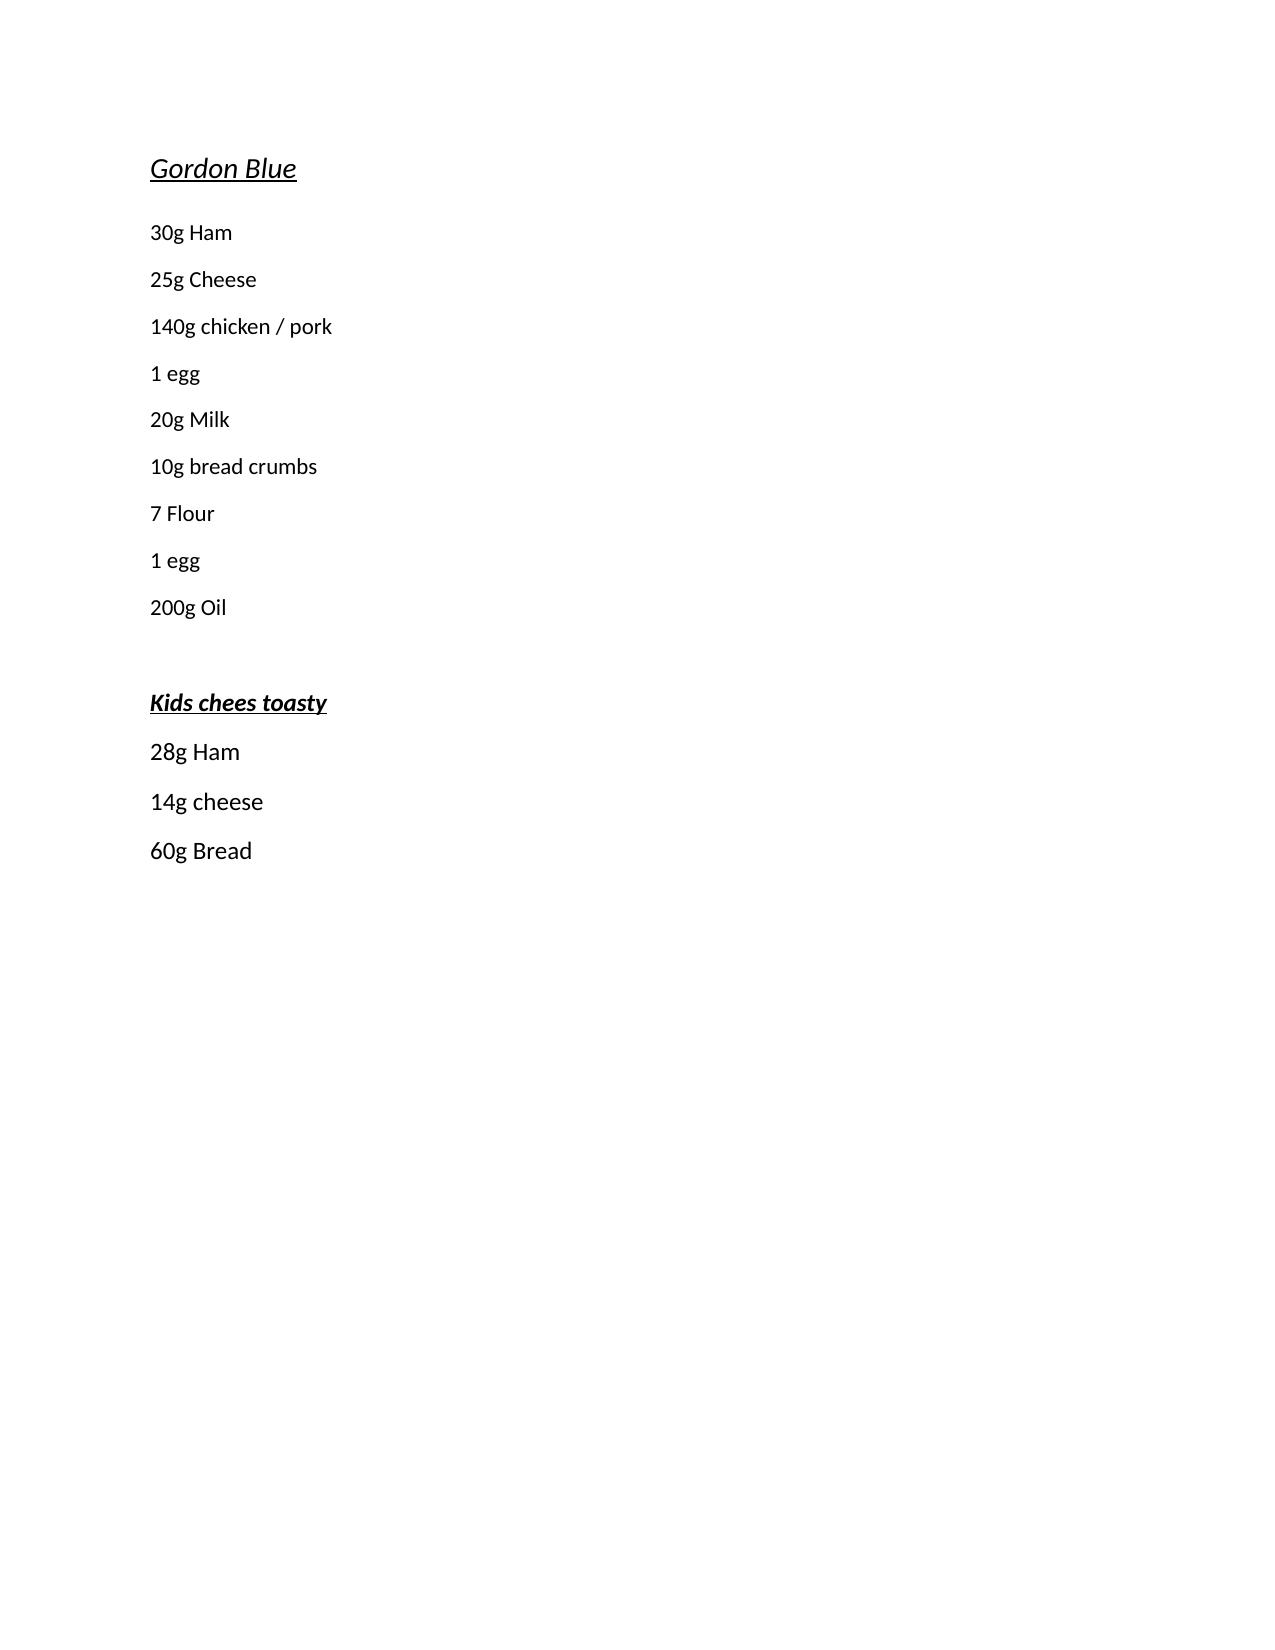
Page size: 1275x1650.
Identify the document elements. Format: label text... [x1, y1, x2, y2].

text Kids chees toasty [150, 687, 1125, 717]
text 25g Cheese [150, 265, 1125, 293]
text 140g chicken / pork [150, 312, 1125, 340]
text 10g bread crumbs [150, 452, 1125, 480]
text 14g cheese [150, 786, 1125, 816]
text 20g Milk [150, 406, 1125, 433]
text Gordon Blue 30g Ham [150, 150, 1125, 246]
text 1 egg [150, 546, 1125, 574]
text 60g Bread [150, 836, 1125, 896]
text 200g Oil [150, 593, 1125, 621]
text 7 Flour [150, 499, 1125, 527]
text 28g Ham [150, 736, 1125, 767]
text 1 egg [150, 359, 1125, 387]
